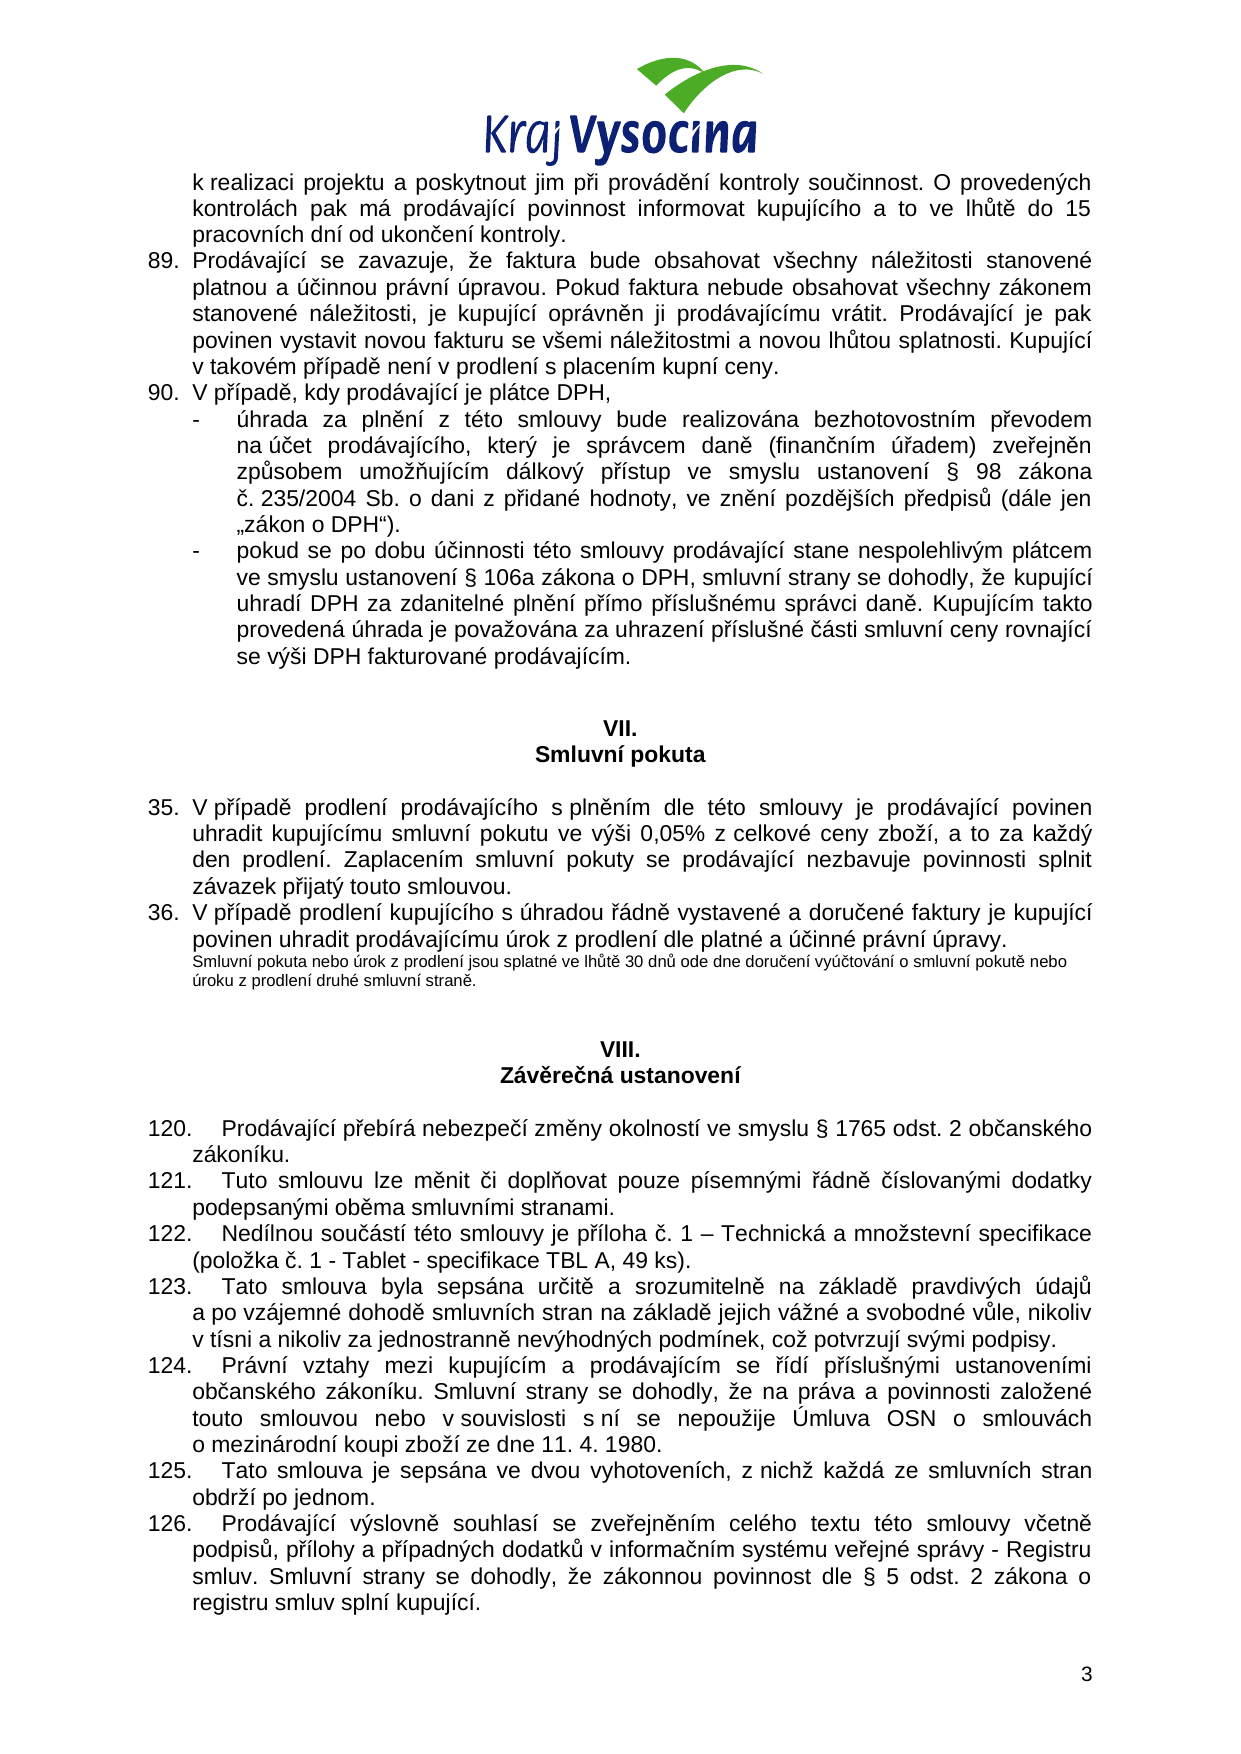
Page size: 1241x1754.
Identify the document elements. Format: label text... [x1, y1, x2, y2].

list V případě, kdy prodávající je plátce DPH, [148, 379, 1092, 406]
list Prodávající se zavazuje, že faktura bude obsahovat všechny náležitosti stanovené platnou a účinnou právní úpravou. Pokud faktura nebude obsahovat všechny zákonem stanovené náležitosti, je kupující oprávněn ji prodávajícímu vrátit. Prodávající je pak povinen vystavit novou fakturu se všemi náležitostmi a novou lhůtou splatnosti. Kupující v takovém případě není v prodlení s placením kupní ceny. [148, 247, 1092, 379]
text Smluvní pokuta [148, 741, 1092, 767]
list Právní vztahy mezi kupujícím a prodávajícím se řídí příslušnými ustanoveními občanského zákoníku. Smluvní strany se dohodly, že na práva a povinnosti založené touto smlouvou nebo v souvislosti s ní se nepoužije Úmluva OSN o smlouvách o mezinárodní koupi zboží ze dne 11. 4. 1980. [148, 1352, 1092, 1457]
list Tato smlouva je sepsána ve dvou vyhotoveních, z nichž každá ze smluvních stran obdrží po jednom. [148, 1457, 1092, 1510]
text VIII. [148, 1036, 1092, 1062]
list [148, 168, 1092, 247]
list Smluvní pokuta nebo úrok z prodlení jsou splatné ve lhůtě 30 dnů ode dne doručení vyúčtování o smluvní pokutě nebo úroku z prodlení druhé smluvní straně. [192, 952, 1092, 990]
text - úhrada za plnění z této smlouvy bude realizována bezhotovostním převodem na účet prodávajícího, který je správcem daně (finančním úřadem) zveřejněn způsobem umožňujícím dálkový přístup ve smyslu ustanovení § 98 zákona č. 235/2004 Sb. o dani z přidané hodnoty, ve znění pozdějších předpisů (dále jen „zákon o DPH“). [192, 406, 1092, 537]
list Tuto smlouvu lze měnit či doplňovat pouze písemnými řádně číslovanými dodatky podepsanými oběma smluvními stranami. [148, 1167, 1092, 1220]
list Nedílnou součástí této smlouvy je příloha č. 1 – Technická a množstevní specifikace (položka č. 1 - Tablet - specifikace TBL A, 49 ks). [148, 1220, 1092, 1273]
text Závěrečná ustanovení [148, 1062, 1092, 1088]
list Prodávající přebírá nebezpečí změny okolností ve smyslu § 1765 odst. 2 občanského zákoníku. [148, 1115, 1092, 1167]
list Prodávající výslovně souhlasí se zveřejněním celého textu této smlouvy včetně podpisů, přílohy a případných dodatků v informačním systému veřejné správy - Registru smluv. Smluvní strany se dohodly, že zákonnou povinnost dle § 5 odst. 2 zákona o registru smluv splní kupující. [148, 1510, 1092, 1616]
list Tato smlouva byla sepsána určitě a srozumitelně na základě pravdivých údajů a po vzájemné dohodě smluvních stran na základě jejich vážné a svobodné vůle, nikoliv v tísni a nikoliv za jednostranně nevýhodných podmínek, což potvrzují svými podpisy. [148, 1273, 1092, 1352]
text - pokud se po dobu účinnosti této smlouvy prodávající stane nespolehlivým plátcem ve smyslu ustanovení § 106a zákona o DPH, smluvní strany se dohodly, že kupující uhradí DPH za zdanitelné plnění přímo příslušnému správci daně. Kupujícím takto provedená úhrada je považována za uhrazení příslušné části smluvní ceny rovnající se výši DPH fakturované prodávajícím. [192, 537, 1092, 669]
list V případě prodlení prodávajícího s plněním dle této smlouvy je prodávající povinen uhradit kupujícímu smluvní pokutu ve výši 0,05% z celkové ceny zboží, a to za každý den prodlení. Zaplacením smluvní pokuty se prodávající nezbavuje povinnosti splnit závazek přijatý touto smlouvou. [148, 794, 1092, 899]
list V případě prodlení kupujícího s úhradou řádně vystavené a doručené faktury je kupující povinen uhradit prodávajícímu úrok z prodlení dle platné a účinné právní úpravy. [148, 899, 1092, 952]
text VII. [148, 715, 1092, 741]
